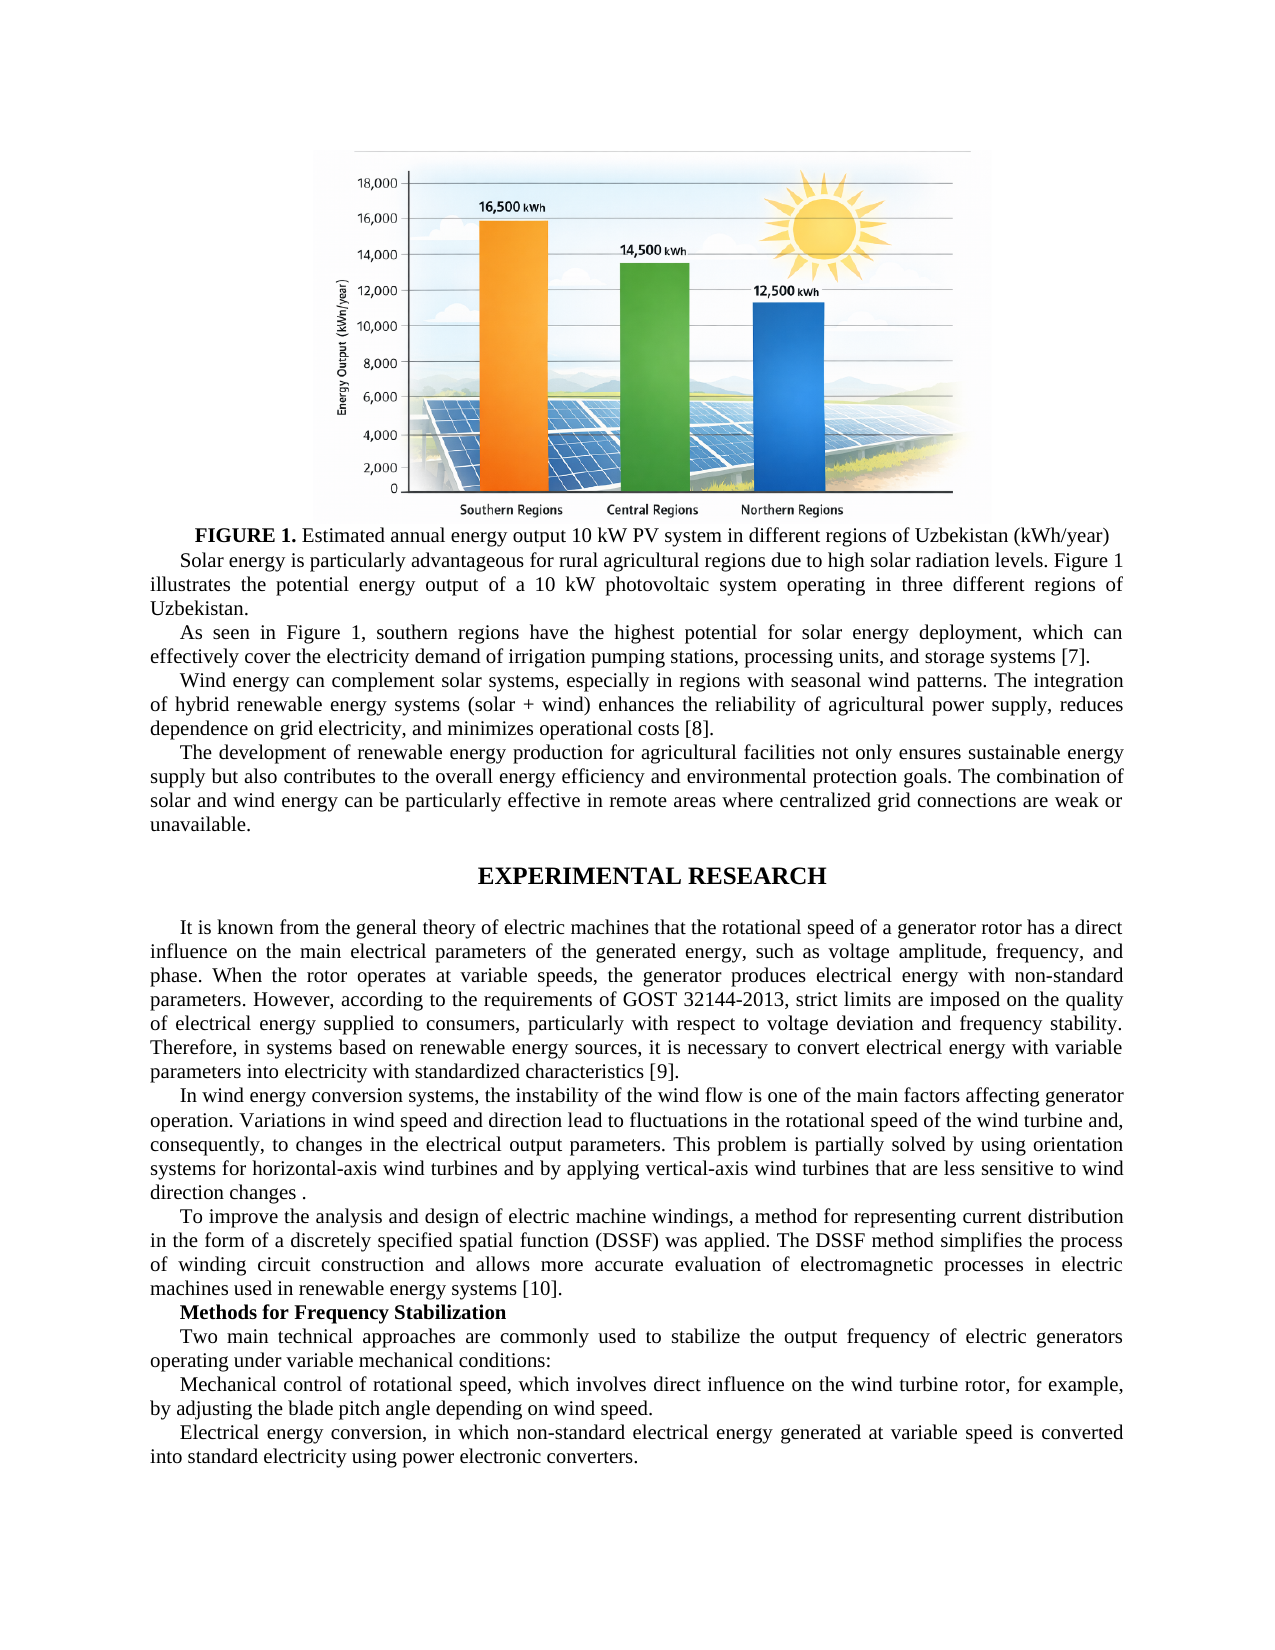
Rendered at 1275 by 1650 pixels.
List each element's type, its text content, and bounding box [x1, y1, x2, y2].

text FIGURE 1. Estimated annual energy output 10 kW PV system in different regions of Uzbekistan (kWh/year) [150, 523, 1125, 547]
text Methods for Frequency Stabilization [150, 1300, 1125, 1324]
text Electrical energy conversion, in which non-standard electrical energy generated at variable speed is converted into standard electricity using power electronic converters. [150, 1420, 1125, 1468]
text In wind energy conversion systems, the instability of the wind flow is one of the main factors affecting generator operation. Variations in wind speed and direction lead to fluctuations in the rotational speed of the wind turbine and, consequently, to changes in the electrical output parameters. This problem is partially solved by using orientation systems for horizontal-axis wind turbines and by applying vertical-axis wind turbines that are less sensitive to wind direction changes . [150, 1083, 1125, 1204]
text As seen in Figure 1, southern regions have the highest potential for solar energy deployment, which can effectively cover the electricity demand of irrigation pumping stations, processing units, and storage systems [7]. [150, 620, 1125, 668]
list EXPERIMENTAL RESEARCH [150, 861, 1125, 890]
text Solar energy is particularly advantageous for rural agricultural regions due to high solar radiation levels. Figure 1 illustrates the potential energy output of a 10 kW photovoltaic system operating in three different regions of Uzbekistan. [150, 547, 1125, 620]
text Mechanical control of rotational speed, which involves direct influence on the wind turbine rotor, for example, by adjusting the blade pitch angle depending on wind speed. [150, 1372, 1125, 1420]
picture [313, 150, 992, 524]
text Wind energy can complement solar systems, especially in regions with seasonal wind patterns. The integration of hybrid renewable energy systems (solar + wind) enhances the reliability of agricultural power supply, reduces dependence on grid electricity, and minimizes operational costs [8]. [150, 668, 1125, 740]
text The development of renewable energy production for agricultural facilities not only ensures sustainable energy supply but also contributes to the overall energy efficiency and environmental protection goals. The combination of solar and wind energy can be particularly effective in remote areas where centralized grid connections are weak or unavailable. [150, 740, 1125, 836]
text Two main technical approaches are commonly used to stabilize the output frequency of electric generators operating under variable mechanical conditions: [150, 1324, 1125, 1372]
text It is known from the general theory of electric machines that the rotational speed of a generator rotor has a direct influence on the main electrical parameters of the generated energy, such as voltage amplitude, frequency, and phase. When the rotor operates at variable speeds, the generator produces electrical energy with non-standard parameters. However, according to the requirements of GOST 32144-2013, strict limits are imposed on the quality of electrical energy supplied to consumers, particularly with respect to voltage deviation and frequency stability. Therefore, in systems based on renewable energy sources, it is necessary to convert electrical energy with variable parameters into electricity with standardized characteristics [9]. [150, 915, 1125, 1083]
text To improve the analysis and design of electric machine windings, a method for representing current distribution in the form of a discretely specified spatial function (DSSF) was applied. The DSSF method simplifies the process of winding circuit construction and allows more accurate evaluation of electromagnetic processes in electric machines used in renewable energy systems [10]. [150, 1204, 1125, 1300]
